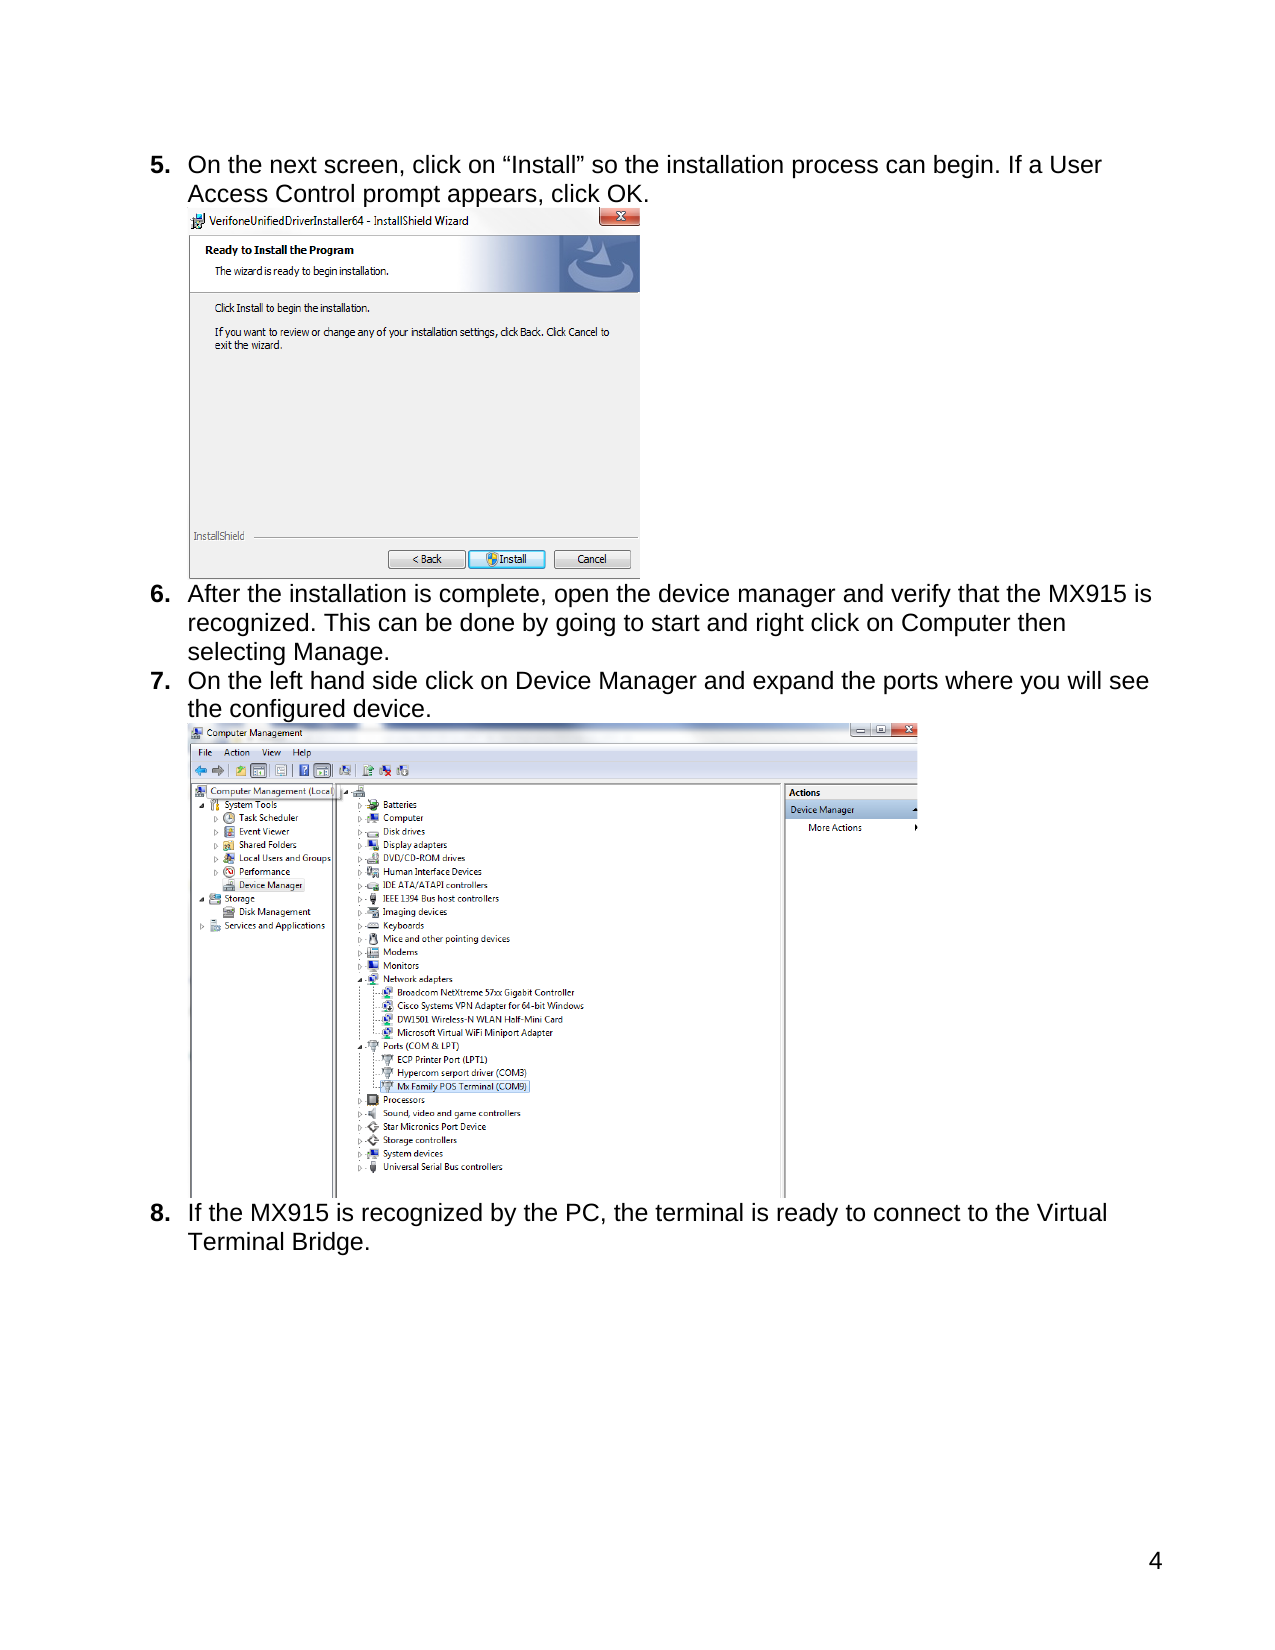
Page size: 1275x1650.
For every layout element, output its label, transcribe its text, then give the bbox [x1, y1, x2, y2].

list On the left hand side click on Device Manager and expand the ports where you will see the configured device. [150, 666, 1162, 723]
picture [187, 723, 918, 1198]
list On the next screen, click on “Install” so the installation process can begin. If a User Access Control prompt appears, click OK. [150, 150, 1162, 207]
list After the installation is complete, open the device manager and verify that the MX915 is recognized. This can be done by going to start and right click on Computer then selecting Manage. [150, 579, 1162, 666]
picture [187, 207, 640, 580]
list If the MX915 is recognized by the PC, the terminal is ready to connect to the Virtual Terminal Bridge. [150, 1198, 1162, 1255]
